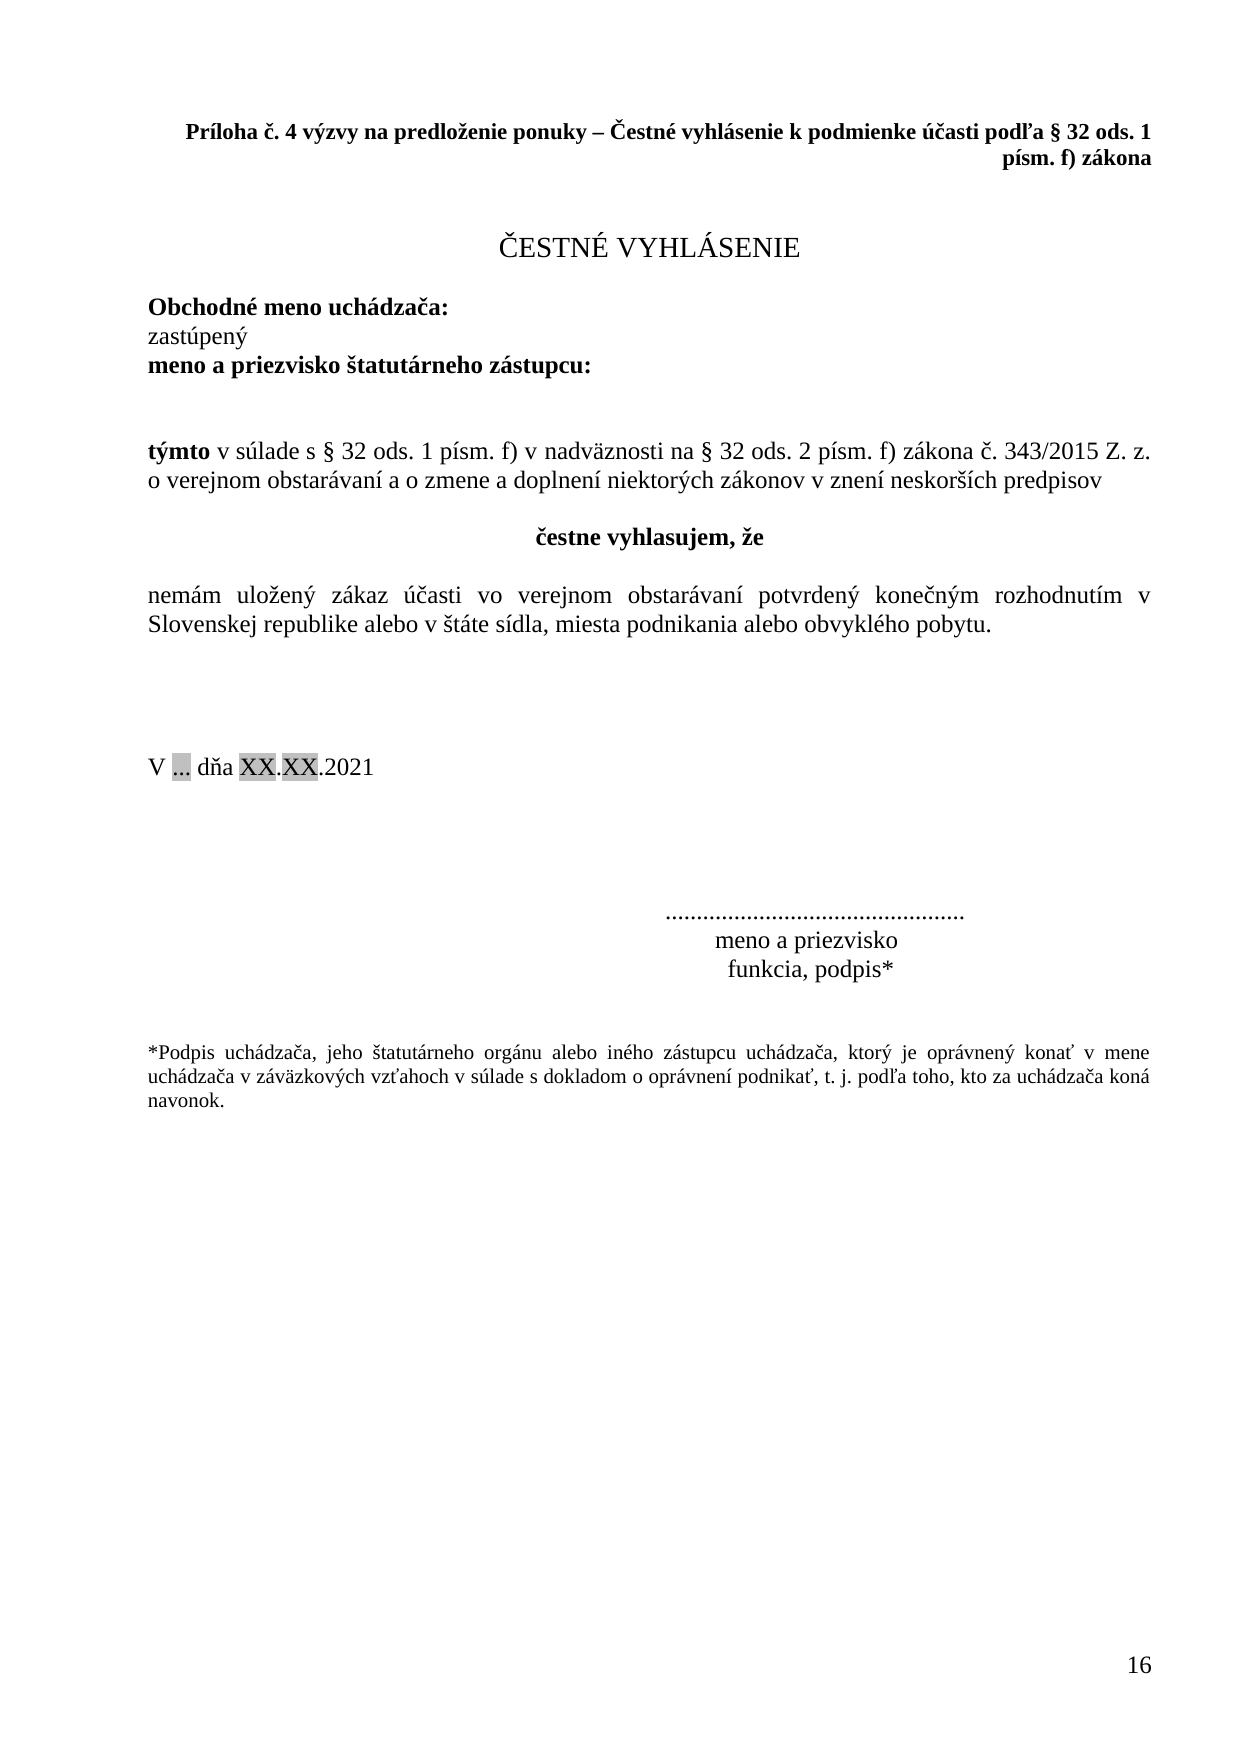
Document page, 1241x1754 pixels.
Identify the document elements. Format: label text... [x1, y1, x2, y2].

text nemám uložený zákaz účasti vo verejnom obstarávaní potvrdený konečným rozhodnutím v Slovenskej republike alebo v štáte sídla, miesta podnikania alebo obvyklého pobytu. [148, 580, 1152, 637]
text V ... dňa XX.XX.2021 [148, 752, 1152, 781]
text funkcia, podpis* [591, 954, 1152, 982]
text ................................................ [591, 896, 1152, 925]
text týmto v súlade s § 32 ods. 1 písm. f) v nadväznosti na § 32 ods. 2 písm. f) zákona č. 343/2015 Z. z. o verejnom obstarávaní a o zmene a doplnení niektorých zákonov v znení neskorších predpisov [148, 436, 1152, 494]
text *Podpis uchádzača, jeho štatutárneho orgánu alebo iného zástupcu uchádzača, ktorý je oprávnený konať v mene uchádzača v záväzkových vzťahoch v súlade s dokladom o oprávnení podnikať, t. j. podľa toho, kto za uchádzača koná navonok. [148, 1040, 1152, 1112]
text meno a priezvisko štatutárneho zástupcu: [148, 350, 1152, 379]
text Obchodné meno uchádzača: [148, 292, 1152, 321]
text ČESTNÉ VYHLÁSENIE [148, 230, 1152, 264]
text čestne vyhlasujem, že [148, 522, 1152, 551]
text zastúpený [148, 321, 1152, 350]
text meno a priezvisko [591, 925, 1152, 954]
text Príloha č. 4 výzvy na predloženie ponuky – Čestné vyhlásenie k podmienke účasti podľa § 32 ods. 1 písm. f) zákona [148, 118, 1152, 171]
